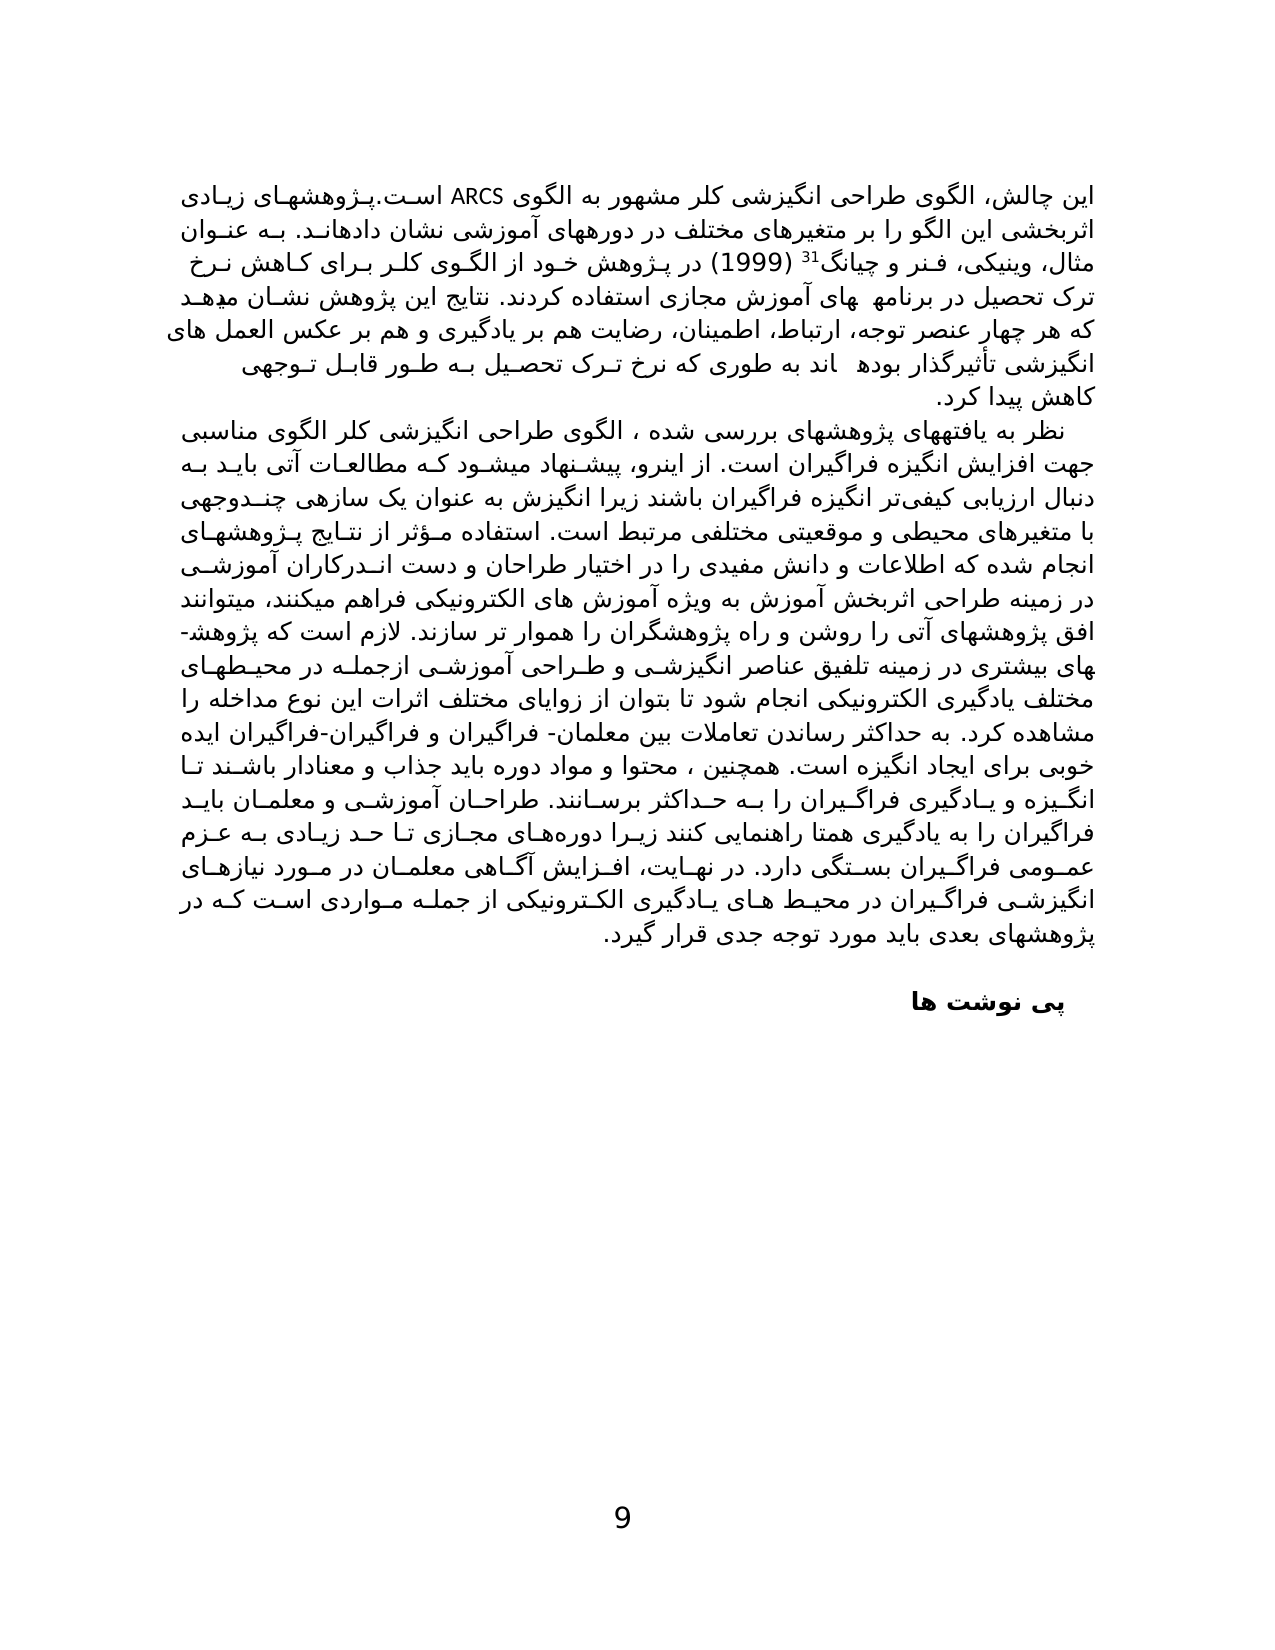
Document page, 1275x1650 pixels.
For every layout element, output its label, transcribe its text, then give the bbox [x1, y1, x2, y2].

text پی نوشت ها [180, 987, 1095, 1016]
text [180, 180, 1095, 412]
text نظر به یافتههای پژوهشهای بررسی شده ، الگوی طراحی انگیزشی کلر الگوی مناسبی جهت افزایش انگیزه فراگیران است. از اینرو، پیشنهاد میشود که مطالعات آتی باید به دنبال ارزیابی کیفی‌تر انگیزه فراگیران باشند زیرا انگیزش به عنوان یک سازهی چندوجهی با متغیرهای محیطی و موقعیتی مختلفی مرتبط است. استفاده مؤثر از نتایج پژوهشهای انجام شده که اطلاعات و دانش مفیدی را در اختیار طراحان و دست اندرکاران آموزشی در زمینه طراحی اثربخش آموزش به ویژه آموزش های الکترونیکی فراهم میکنند، میتوانند افق پژوهشهای آتی را روشن و راه پژوهشگران را هموار تر سازند. لازم است که پژوهشهای بیشتری در زمینه تلفیق عناصر انگیزشی و طراحی آموزشی ازجمله در محیطهای مختلف یادگیری الکترونیکی انجام شود تا بتوان از زوایای مختلف اثرات این نوع مداخله را مشاهده کرد. به حداکثر رساندن تعاملات بین معلمان- فراگیران و فراگیران-فراگیران ایده خوبی برای ایجاد انگیزه است. همچنین ، محتوا و مواد دوره باید جذاب و معنادار باشند تا انگیزه و یادگیری فراگیران را به حداکثر برسانند. طراحان آموزشی و معلمان باید فراگیران را به یادگیری همتا راهنمایی کنند زیرا دوره‌های مجازی تا حد زیادی به عزم عمومی فراگیران بستگی دارد. در نهایت، افزایش آگاهی معلمان در مورد نیازهای انگیزشی فراگیران در محیط های یادگیری الکترونیکی از جمله مواردی است که در پژوهشهای بعدی باید مورد توجه جدی قرار گیرد. [180, 416, 1095, 948]
